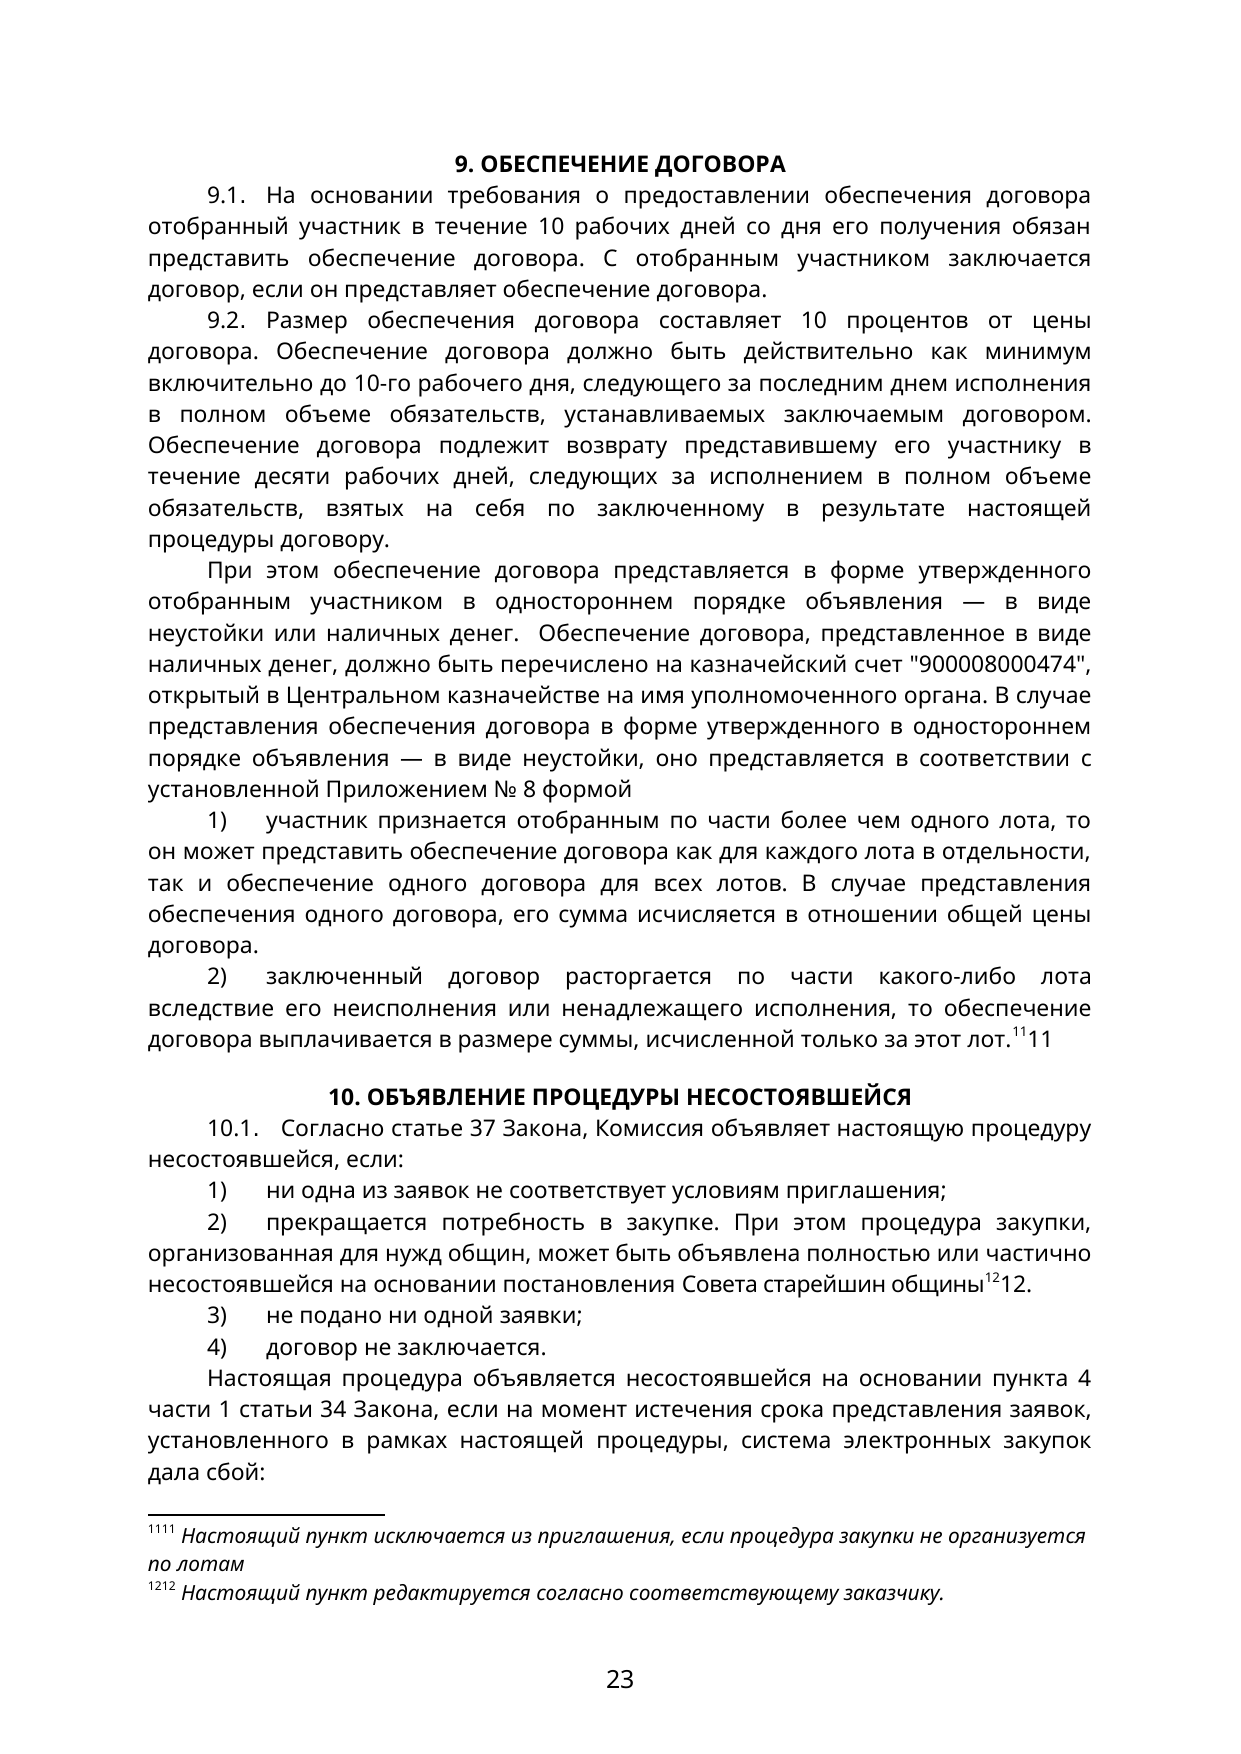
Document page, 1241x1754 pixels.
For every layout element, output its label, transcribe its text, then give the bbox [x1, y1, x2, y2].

text 3) не подано ни одной заявки; [148, 1299, 1092, 1331]
text При этом обеспечение договора представляется в форме утвержденного отобранным участником в одностороннем порядке объявления — в виде неустойки или наличных денег. Обеспечение договора, представленное в виде наличных денег, должно быть перечислено на казначейский счет "900008000474", открытый в Центральном казначействе на имя уполномоченного органа. В случае представления обеспечения договора в форме утвержденного в одностороннем порядке объявления — в виде неустойки, оно представляется в соответствии с установленной Приложением № 8 формой [148, 554, 1092, 804]
text 4) договор не заключается. [148, 1331, 1092, 1362]
text 10. ОБЪЯВЛЕНИЕ ПРОЦЕДУРЫ НЕСОСТОЯВШЕЙСЯ [148, 1081, 1092, 1112]
text 9.1. На основании требования о предоставлении обеспечения договора отобранный участник в течение 10 рабочих дней со дня его получения обязан представить обеспечение договора. С отобранным участником заключается договор, если он представляет обеспечение договора. [148, 179, 1092, 304]
text 1) участник признается отобранным по части более чем одного лота, то он может представить обеспечение договора как для каждого лота в отдельности, так и обеспечение одного договора для всех лотов. В случае представления обеспечения одного договора, его сумма исчисляется в отношении общей цены договора. [148, 804, 1092, 960]
text Настоящая процедура объявляется несостоявшейся на основании пункта 4 части 1 статьи 34 Закона, если на момент истечения срока представления заявок, установленного в рамках настоящей процедуры, система электронных закупок дала сбой: [148, 1362, 1092, 1487]
text 10.1. Согласно статье 37 Закона, Комиссия объявляет настоящую процедуру несостоявшейся, если: [148, 1112, 1092, 1174]
text 1) ни одна из заявок не соответствует условиям приглашения; [148, 1174, 1092, 1206]
text 2) заключенный договор расторгается по части какого-либо лота вследствие его неисполнения или ненадлежащего исполнения, то обеспечение договора выплачивается в размере суммы, исчисленной только за этот лот.11 [148, 960, 1092, 1054]
text 9.2. Размер обеспечения договора составляет 10 процентов от цены договора. Обеспечение договора должно быть действительно как минимум включительно до 10-го рабочего дня, следующего за последним днем исполнения в полном объеме обязательств, устанавливаемых заключаемым договором. Обеспечение договора подлежит возврату представившему его участнику в течение десяти рабочих дней, следующих за исполнением в полном объеме обязательств, взятых на себя по заключенному в результате настоящей процедуры договору. [148, 304, 1092, 554]
text 2) прекращается потребность в закупке. При этом процедура закупки, организованная для нужд общин, может быть объявлена полностью или частично несостоявшейся на основании постановления Совета старейшин общины12. [148, 1206, 1092, 1299]
text 9. ОБЕСПЕЧЕНИЕ ДОГОВОРА [148, 148, 1092, 179]
